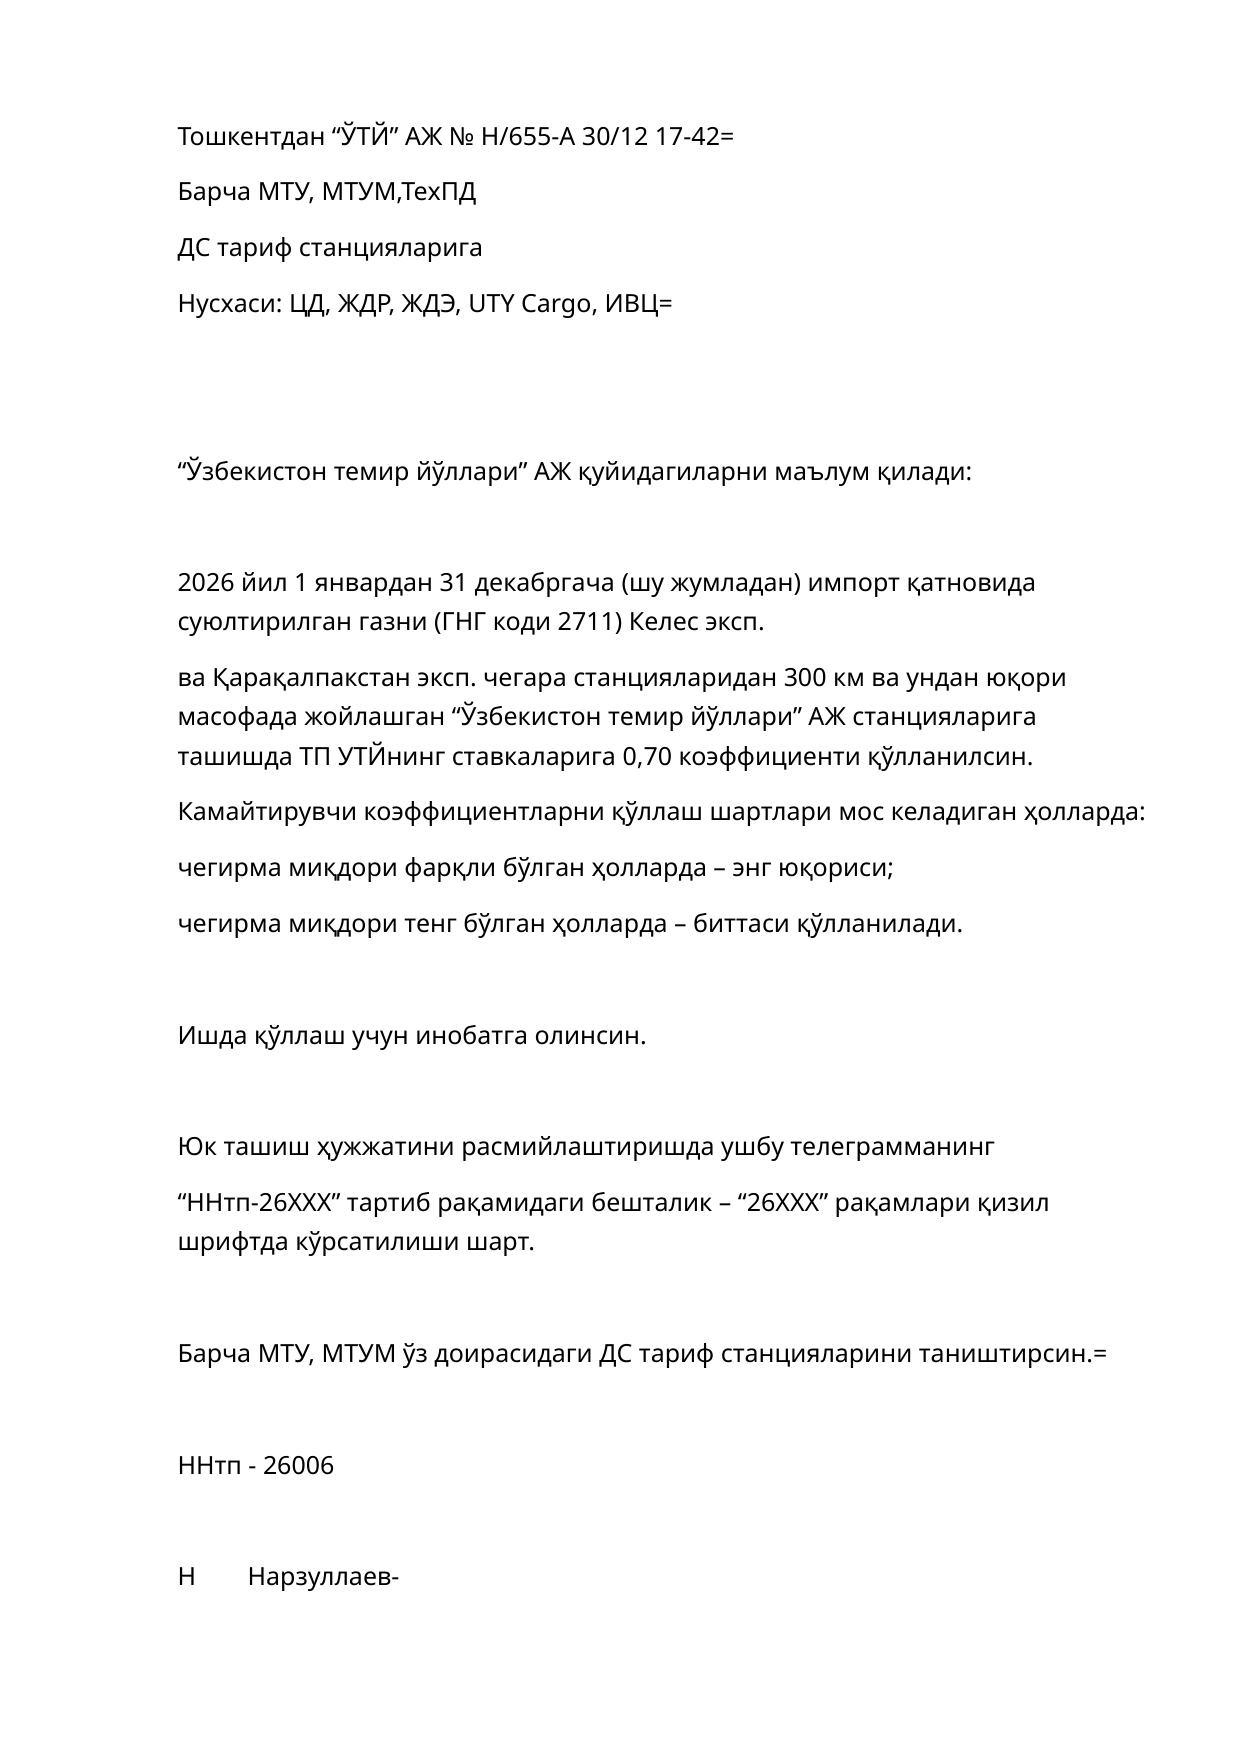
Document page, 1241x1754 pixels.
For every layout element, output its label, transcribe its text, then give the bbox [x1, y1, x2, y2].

text ННтп - 26006 [177, 1447, 1152, 1481]
text Тошкентдан “ЎТЙ” АЖ № Н/655-А 30/12 17-42= [177, 118, 1152, 152]
text “Ўзбекистон темир йўллари” АЖ қуйидагиларни маълум қилади: [177, 453, 1152, 487]
text Ишда қўллаш учун инобатга олинсин. [177, 1017, 1152, 1051]
text Юк ташиш ҳужжатини расмийлаштиришда ушбу телеграмманинг [177, 1129, 1152, 1163]
text “ННтп-26ХХХ” тартиб рақамидаги бешталик – “26ХХХ” рақамлари қизил шрифтда кўрсатилиши шарт. [177, 1185, 1152, 1258]
text Барча МТУ, МТУМ ўз доирасидаги ДС тариф станцияларини таништирсин.= [177, 1336, 1152, 1370]
text Барча МТУ, МТУМ,ТехПД [177, 174, 1152, 208]
text 2026 йил 1 январдан 31 декабргача (шу жумладан) импорт қатновида суюлтирилган газни (ГНГ коди 2711) Келес эксп. [177, 565, 1152, 638]
text Камайтирувчи коэффициентларни қўллаш шартлари мос келадиган ҳолларда: [177, 794, 1152, 828]
text Нусхаси: ЦД, ЖДР, ЖДЭ, UTY Cargo, ИВЦ= [177, 286, 1152, 320]
text ДС тариф станцияларига [177, 230, 1152, 264]
text ва Қарақалпакстан эксп. чегара станцияларидан 300 км ва ундан юқори масофада жойлашган “Ўзбекистон темир йўллари” АЖ станцияларига ташишда ТП УТЙнинг ставкаларига 0,70 коэффициенти қўлланилсин. [177, 660, 1152, 772]
text чегирма миқдори фарқли бўлган ҳолларда – энг юқориси; [177, 850, 1152, 884]
text Н Нарзуллаев- [177, 1559, 1152, 1593]
text чегирма миқдори тенг бўлган ҳолларда – биттаси қўлланилади. [177, 906, 1152, 940]
